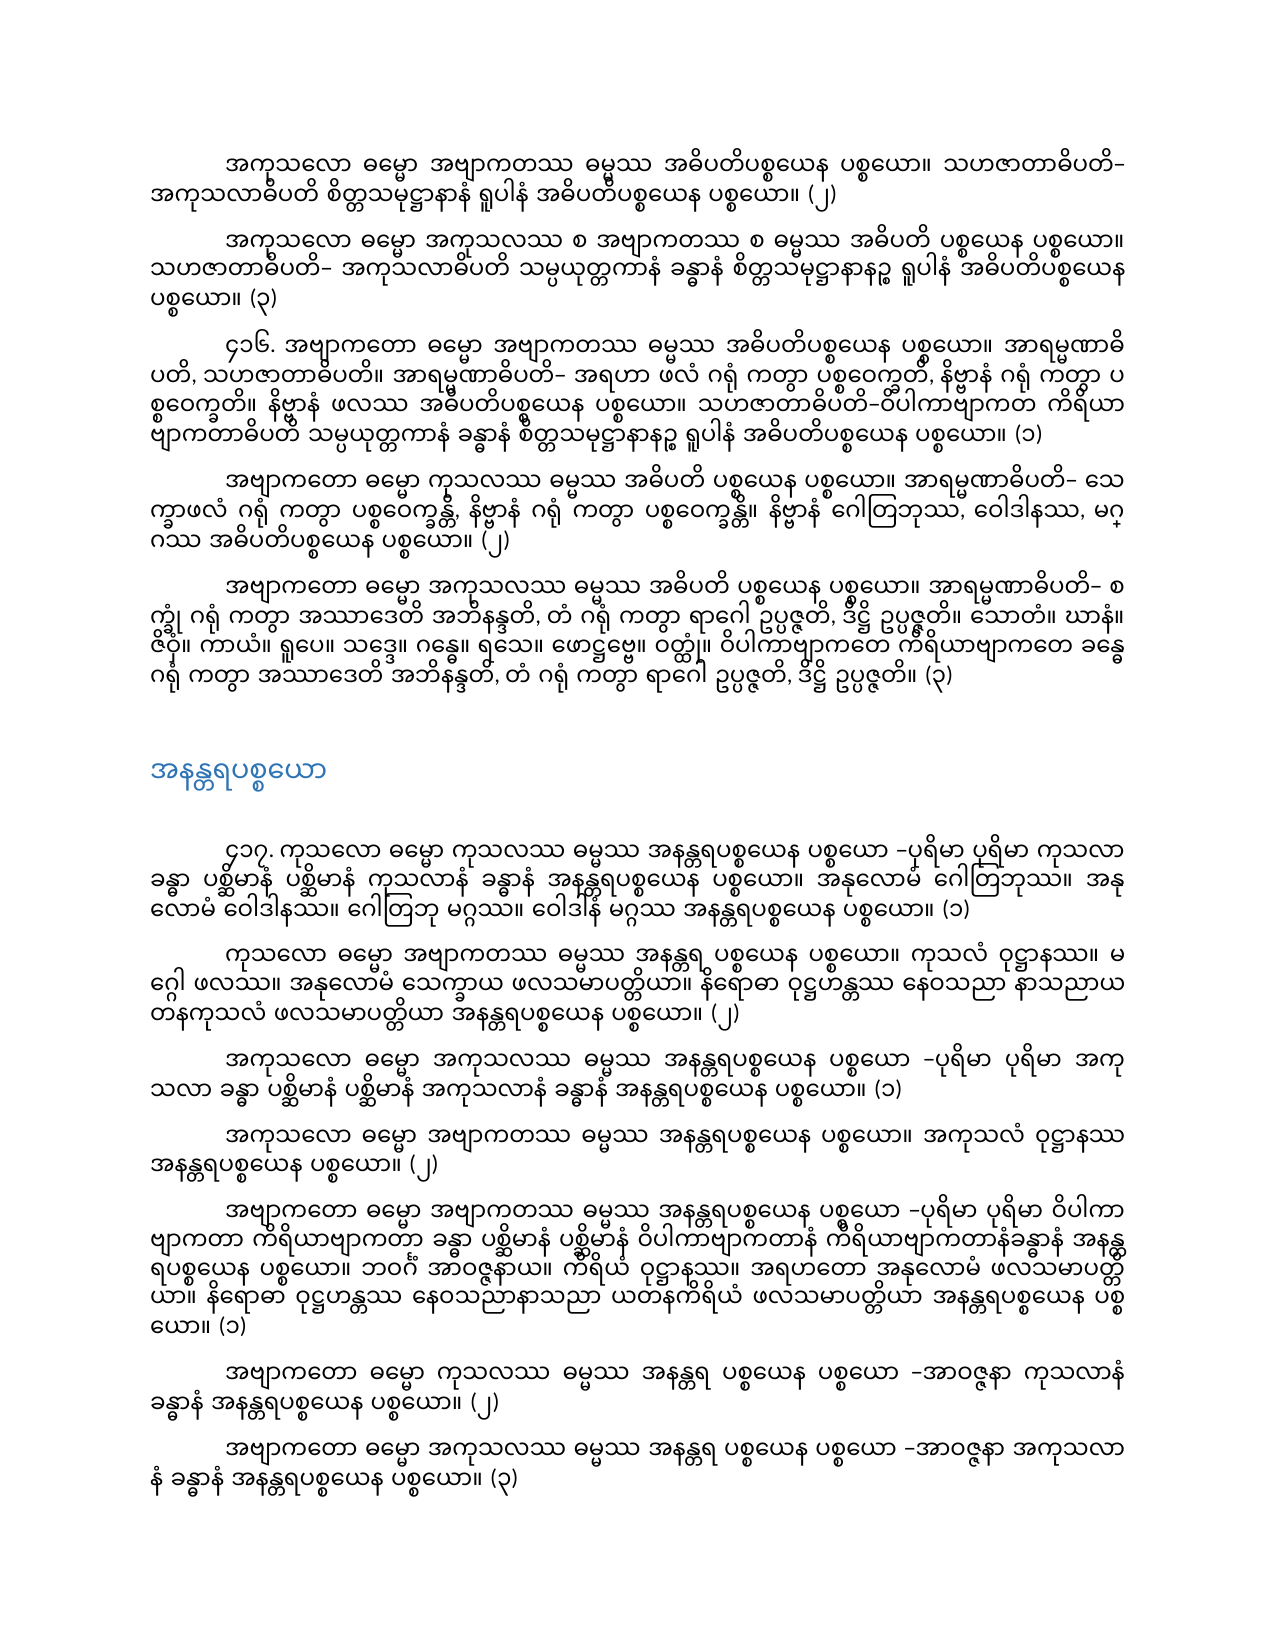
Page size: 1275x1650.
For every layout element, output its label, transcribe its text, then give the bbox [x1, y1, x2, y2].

text အဗျာကတော ဓမ္မော ကုသလဿ ဓမ္မဿ အနန္တရ ပစ္စယေန ပစ္စယော –အာဝဇ္ဇနာ ကုသလာနံ ခန္ဓာနံ အနန္တရပစ္စယေန ပစ္စယော။ (၂) [150, 1358, 1125, 1415]
text အကုသလော ဓမ္မော အကုသလဿ ဓမ္မဿ အနန္တရပစ္စယေန ပစ္စယော –ပုရိမာ ပုရိမာ အကုသလာ ခန္ဓာ ပစ္ဆိမာနံ ပစ္ဆိမာနံ အကုသလာနံ ခန္ဓာနံ အနန္တရပစ္စယေန ပစ္စယော။ (၁) [150, 1045, 1125, 1102]
subtitle အနန္တရပစ္စယော [150, 754, 1125, 785]
text အဗျာကတော ဓမ္မော အဗျာကတဿ ဓမ္မဿ အနန္တရပစ္စယေန ပစ္စယော –ပုရိမာ ပုရိမာ ဝိပါကာဗျာကတာ ကိရိယာဗျာကတာ ခန္ဓာ ပစ္ဆိမာနံ ပစ္ဆိမာနံ ဝိပါကာဗျာကတာနံ ကိရိယာဗျာကတာနံခန္ဓာနံ အနန္တရပစ္စယေန ပစ္စယော။ ဘဝင်္ဂံ အာဝဇ္ဇနာယ။ ကိရိယံ ဝုဋ္ဌာနဿ။ အရဟတော အနုလောမံ ဖလသမာပတ္တိယာ။ နိရောဓာ ဝုဋ္ဌဟန္တဿ နေဝသညာနာသညာ ယတနကိရိယံ ဖလသမာပတ္တိယာ အနန္တရပစ္စယေန ပစ္စယော။ (၁) [150, 1196, 1125, 1339]
text အကုသလော ဓမ္မော အဗျာကတဿ ဓမ္မဿ အဓိပတိပစ္စယေန ပစ္စယော။ သဟဇာတာဓိပတိ– အကုသလာဓိပတိ စိတ္တသမုဋ္ဌာနာနံ ရူပါနံ အဓိပတိပစ္စယေန ပစ္စယော။ (၂) [150, 150, 1125, 207]
text ၄၁၇. ကုသလော ဓမ္မော ကုသလဿ ဓမ္မဿ အနန္တရပစ္စယေန ပစ္စယော –ပုရိမာ ပုရိမာ ကုသလာ ခန္ဓာ ပစ္ဆိမာနံ ပစ္ဆိမာနံ ကုသလာနံ ခန္ဓာနံ အနန္တရပစ္စယေန ပစ္စယော။ အနုလောမံ ဂေါတြဘုဿ။ အနုလောမံ ဝေါဒါနဿ။ ဂေါတြဘု မဂ္ဂဿ။ ဝေါဒါနံ မဂ္ဂဿ အနန္တရပစ္စယေန ပစ္စယော။ (၁) [150, 835, 1125, 922]
text အဗျာကတော ဓမ္မော အကုသလဿ ဓမ္မဿ အဓိပတိ ပစ္စယေန ပစ္စယော။ အာရမ္မဏာဓိပတိ– စက္ခုံ ဂရုံ ကတွာ အဿာဒေတိ အဘိနန္ဒတိ, တံ ဂရုံ ကတွာ ရာဂေါ ဥပ္ပဇ္ဇတိ, ဒိဋ္ဌိ ဥပ္ပဇ္ဇတိ။ သောတံ။ ဃာနံ။ ဇိဝှံ။ ကာယံ။ ရူပေ။ သဒ္ဒေ။ ဂန္ဓေ။ ရသေ။ ဖောဋ္ဌဗ္ဗေ။ ဝတ္ထုံ။ ဝိပါကာဗျာကတေ ကိရိယာဗျာကတေ ခန္ဓေ ဂရုံ ကတွာ အဿာဒေတိ အဘိနန္ဒတိ, တံ ဂရုံ ကတွာ ရာဂေါ ဥပ္ပဇ္ဇတိ, ဒိဋ္ဌိ ဥပ္ပဇ္ဇတိ။ (၃) [150, 572, 1125, 688]
text အကုသလော ဓမ္မော အကုသလဿ စ အဗျာကတဿ စ ဓမ္မဿ အဓိပတိ ပစ္စယေန ပစ္စယော။ သဟဇာတာဓိပတိ– အကုသလာဓိပတိ သမ္ပယုတ္တကာနံ ခန္ဓာနံ စိတ္တသမုဋ္ဌာနာနဉ္စ ရူပါနံ အဓိပတိပစ္စယေန ပစ္စယော။ (၃) [150, 226, 1125, 311]
text ၄၁၆. အဗျာကတော ဓမ္မော အဗျာကတဿ ဓမ္မဿ အဓိပတိပစ္စယေန ပစ္စယော။ အာရမ္မဏာဓိပတိ, သဟဇာတာဓိပတိ။ အာရမ္မဏာဓိပတိ– အရဟာ ဖလံ ဂရုံ ကတွာ ပစ္စဝေက္ခတိ, နိဗ္ဗာနံ ဂရုံ ကတွာ ပစ္စဝေက္ခတိ။ နိဗ္ဗာနံ ဖလဿ အဓိပတိပစ္စယေန ပစ္စယော။ သဟဇာတာဓိပတိ–ဝိပါကာဗျာကတ ကိရိယာဗျာကတာဓိပတိ သမ္ပယုတ္တကာနံ ခန္ဓာနံ စိတ္တသမုဋ္ဌာနာနဉ္စ ရူပါနံ အဓိပတိပစ္စယေန ပစ္စယော။ (၁) [150, 330, 1125, 447]
text အကုသလော ဓမ္မော အဗျာကတဿ ဓမ္မဿ အနန္တရပစ္စယေန ပစ္စယော။ အကုသလံ ဝုဋ္ဌာနဿ အနန္တရပစ္စယေန ပစ္စယော။ (၂) [150, 1121, 1125, 1178]
text အဗျာကတော ဓမ္မော ကုသလဿ ဓမ္မဿ အဓိပတိ ပစ္စယေန ပစ္စယော။ အာရမ္မဏာဓိပတိ– သေက္ခာဖလံ ဂရုံ ကတွာ ပစ္စဝေက္ခန္တိ, နိဗ္ဗာနံ ဂရုံ ကတွာ ပစ္စဝေက္ခန္တိ။ နိဗ္ဗာနံ ဂေါတြဘုဿ, ဝေါဒါနဿ, မဂ္ဂဿ အဓိပတိပစ္စယေန ပစ္စယော။ (၂) [150, 466, 1125, 553]
text ကုသလော ဓမ္မော အဗျာကတဿ ဓမ္မဿ အနန္တရ ပစ္စယေန ပစ္စယော။ ကုသလံ ဝုဋ္ဌာနဿ။ မဂ္ဂေါ ဖလဿ။ အနုလောမံ သေက္ခာယ ဖလသမာပတ္တိယာ။ နိရောဓာ ဝုဋ္ဌဟန္တဿ နေဝသညာ နာသညာယတနကုသလံ ဖလသမာပတ္တိယာ အနန္တရပစ္စယေန ပစ္စယော။ (၂) [150, 941, 1125, 1026]
text အဗျာကတော ဓမ္မော အကုသလဿ ဓမ္မဿ အနန္တရ ပစ္စယေန ပစ္စယော –အာဝဇ္ဇနာ အကုသလာနံ ခန္ဓာနံ အနန္တရပစ္စယေန ပစ္စယော။ (၃) [150, 1434, 1125, 1491]
